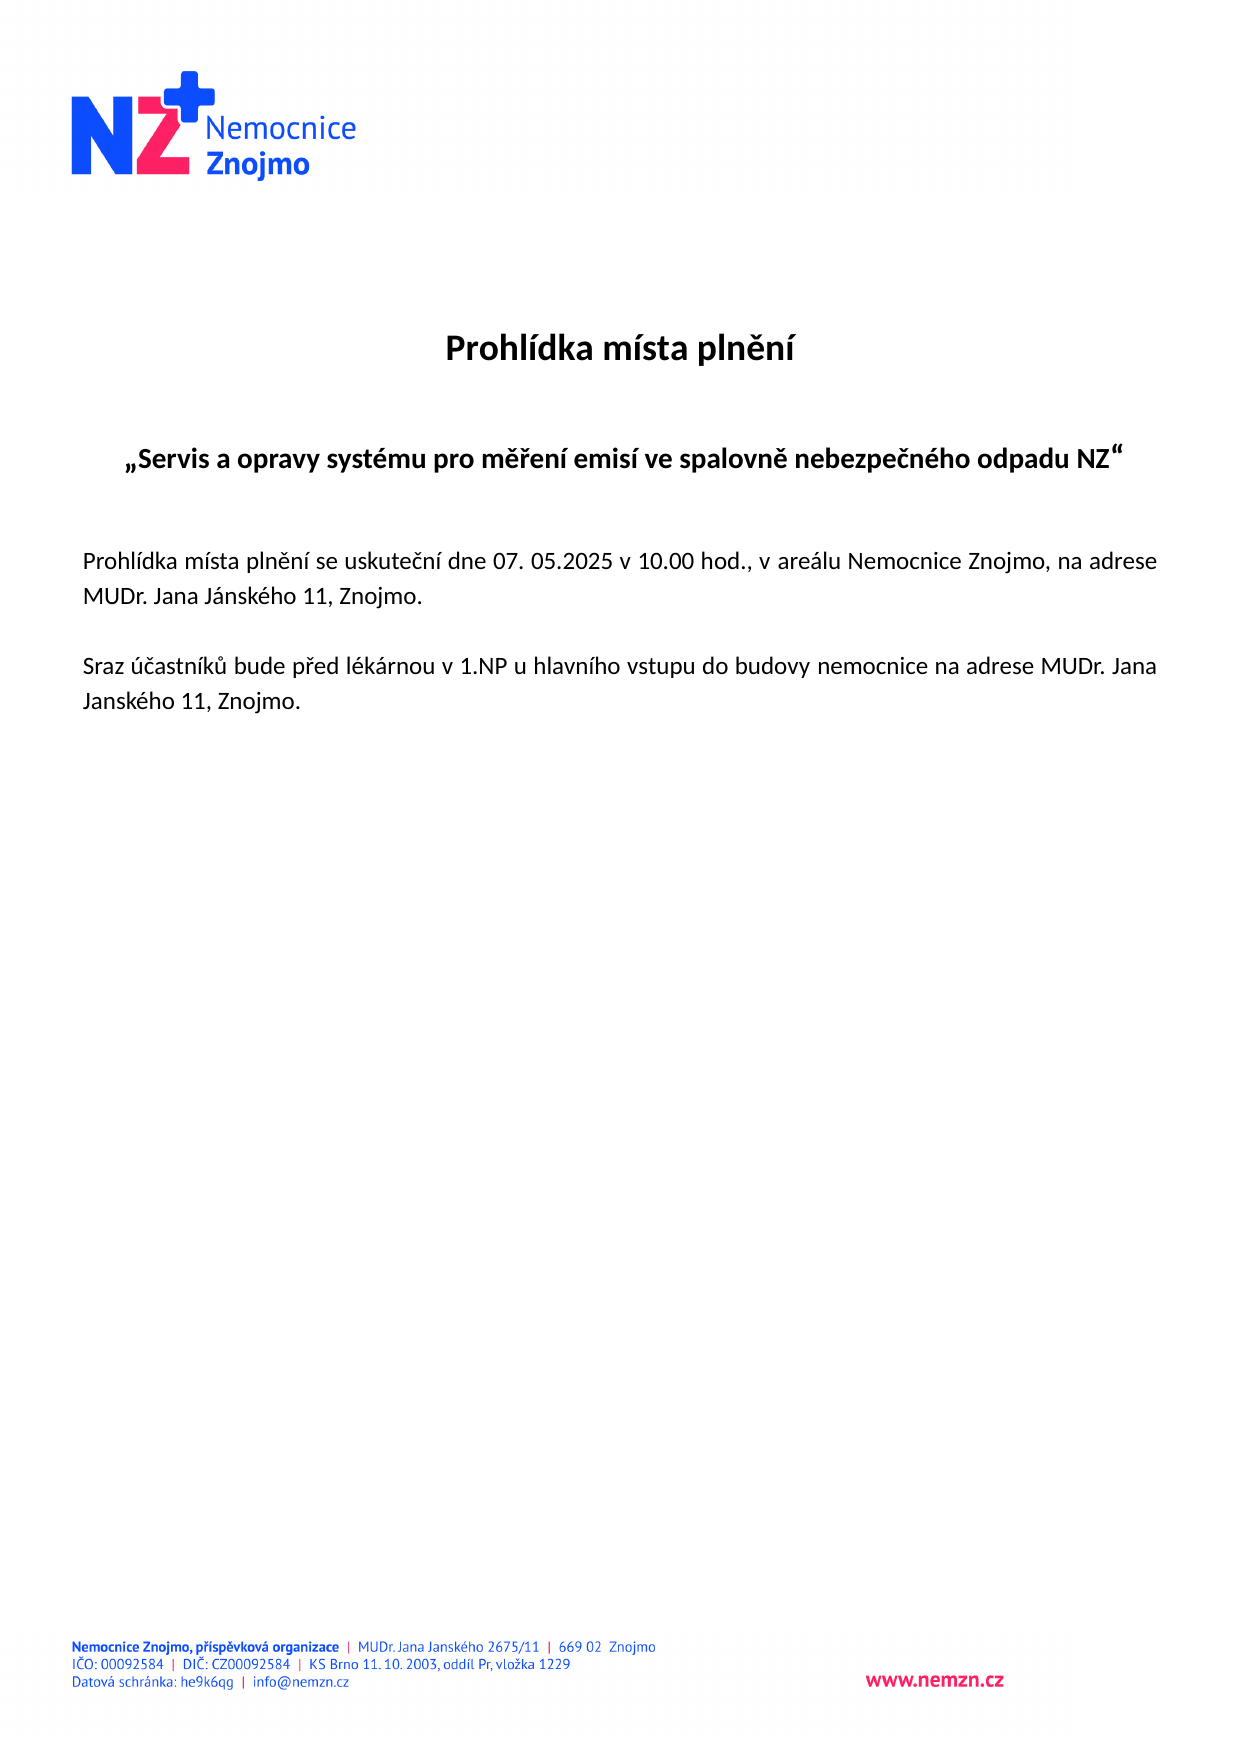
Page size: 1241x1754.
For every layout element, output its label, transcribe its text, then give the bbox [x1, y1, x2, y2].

text Sraz účastníků bude před lékárnou v 1.NP u hlavního vstupu do budovy nemocnice na adrese MUDr. Jana Janského 11, Znojmo. [83, 650, 1157, 716]
text Prohlídka místa plnění se uskuteční dne 07. 05.2025 v 10.00 hod., v areálu Nemocnice Znojmo, na adrese MUDr. Jana Jánského 11, Znojmo. [83, 545, 1157, 611]
picture [0, 0, 1075, 191]
text „Servis a opravy systému pro měření emisí ve spalovně nebezpečného odpadu NZ“ [83, 436, 1157, 477]
picture [0, 1631, 1075, 1738]
text Prohlídka místa plnění [83, 324, 1157, 370]
